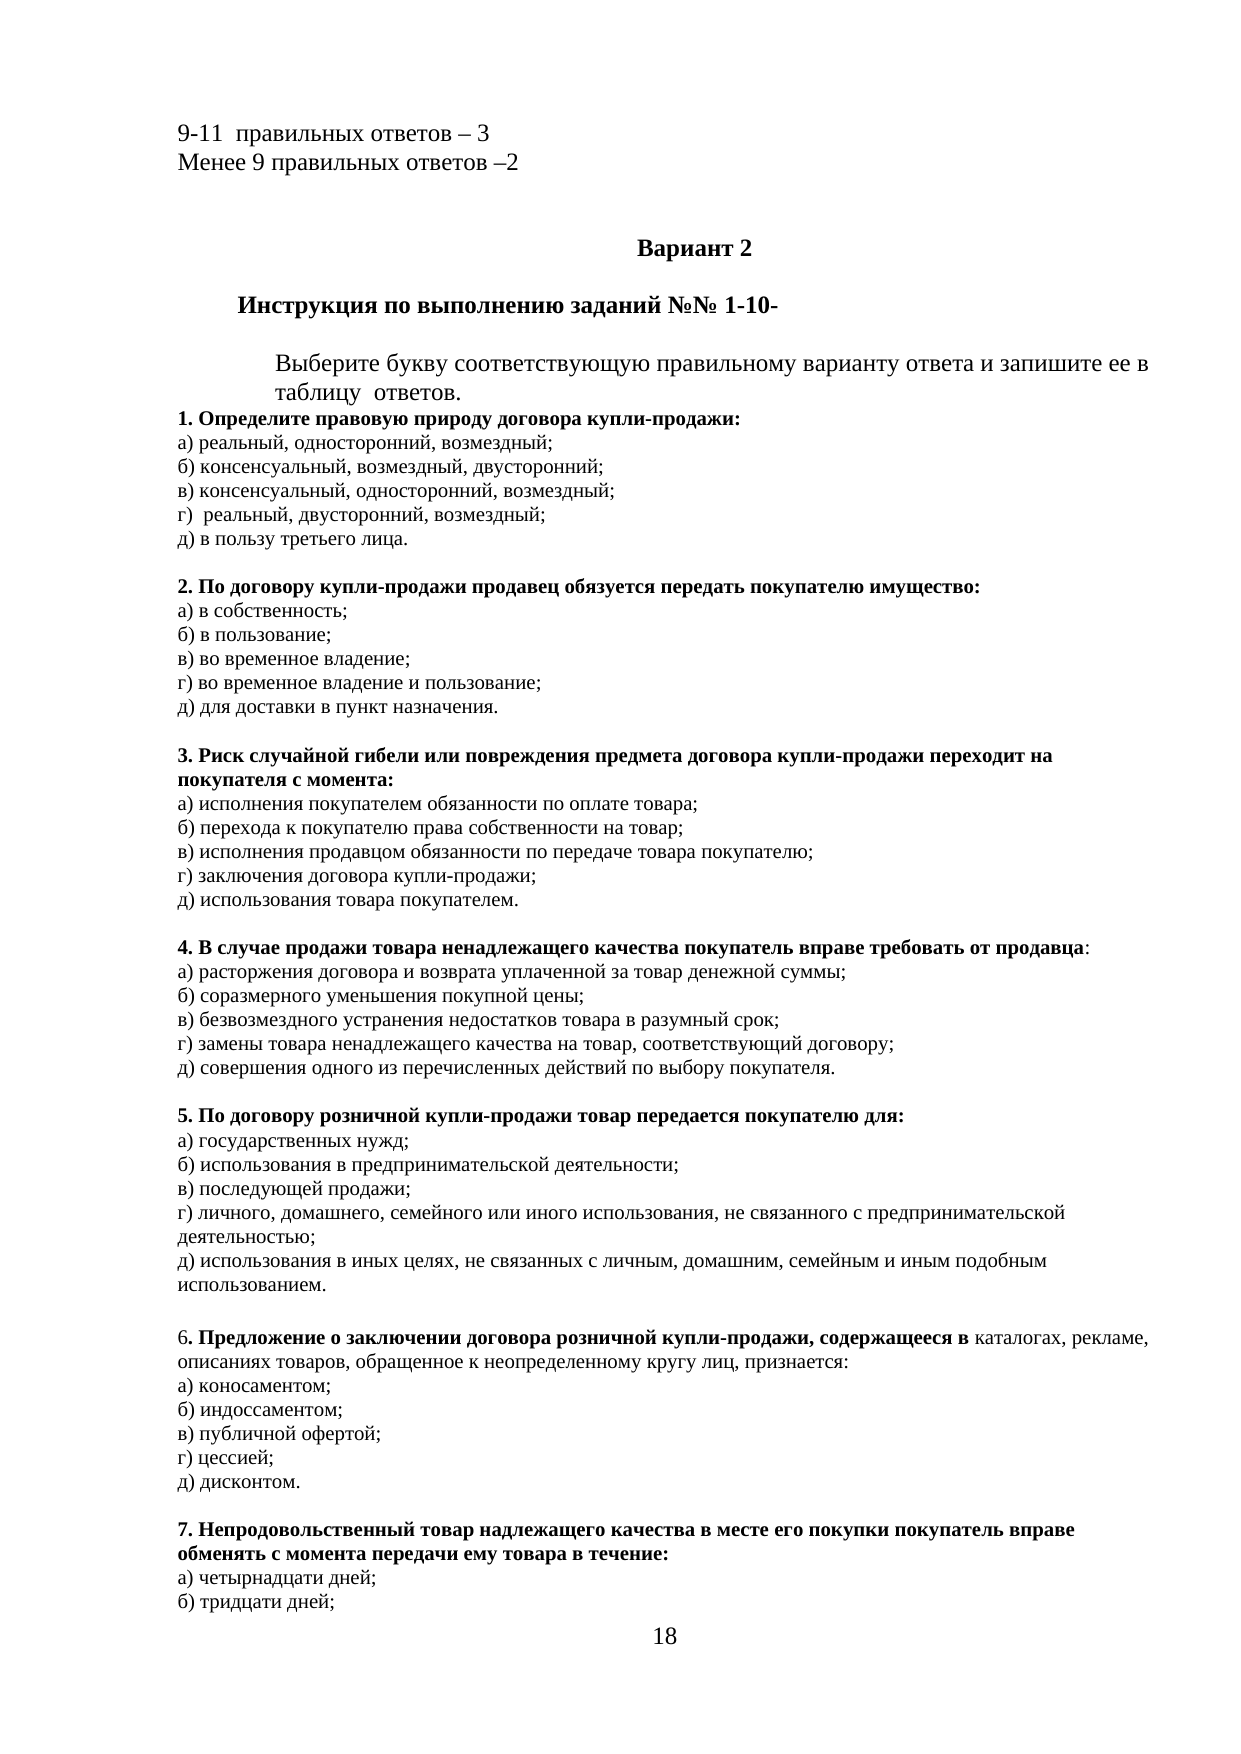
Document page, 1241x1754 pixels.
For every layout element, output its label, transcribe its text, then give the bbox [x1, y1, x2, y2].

text а) расторжения договора и возврата уплаченной за товар денежной суммы; [177, 959, 1152, 983]
text 5. По договору розничной купли-продажи товар передается покупателю для: [177, 1103, 1152, 1127]
text 3. Риск случайной гибели или повреждения предмета договора купли-продажи переходит на покупателя с момента: [177, 742, 1152, 791]
text 9-11 правильных ответов – 3 [177, 118, 1152, 147]
text г) во временное владение и пользование; [177, 670, 1152, 694]
text в) во временное владение; [177, 646, 1152, 670]
text 7. Непродовольственный товар надлежащего качества в месте его покупки покупатель вправе обменять с момента передачи ему товара в течение: [177, 1517, 1152, 1565]
text в) консенсуальный, односторонний, возмездный; [177, 478, 1152, 502]
list Выберите букву соответствующую правильному варианту ответа и запишите ее в таблицу ответов. [275, 348, 1152, 406]
text г) замены товара ненадлежащего качества на товар, соответствующий договору; [177, 1031, 1152, 1055]
text д) дисконтом. [177, 1469, 1152, 1493]
text в) исполнения продавцом обязанности по передаче товара покупателю; [177, 839, 1152, 863]
text г) личного, домашнего, семейного или иного использования, не связанного с предпринимательской деятельностью; [177, 1200, 1152, 1248]
text б) консенсуальный, возмездный, двусторонний; [177, 454, 1152, 478]
text а) реальный, односторонний, возмездный; [177, 430, 1152, 454]
text в) публичной офертой; [177, 1421, 1152, 1445]
text Вариант 2 [237, 233, 1152, 262]
text 6. Предложение о заключении договора розничной купли-продажи, содержащееся в каталогах, рекламе, описаниях товаров, обращенное к неопределенному кругу лиц, признается: [177, 1325, 1152, 1373]
text 1. Определите правовую природу договора купли-продажи: [177, 406, 1152, 430]
text б) тридцати дней; [177, 1589, 1152, 1613]
text а) в собственность; [177, 598, 1152, 622]
text а) государственных нужд; [177, 1127, 1152, 1152]
text 2. По договору купли-продажи продавец обязуется передать покупателю имущество: [177, 574, 1152, 598]
text а) коносаментом; [177, 1373, 1152, 1397]
text б) перехода к покупателю права собственности на товар; [177, 815, 1152, 839]
text д) использования в иных целях, не связанных с личным, домашним, семейным и иным подобным использованием. [177, 1248, 1152, 1296]
text д) для доставки в пункт назначения. [177, 694, 1152, 718]
text в) безвозмездного устранения недостатков товара в разумный срок; [177, 1007, 1152, 1031]
text б) использования в предпринимательской деятельности; [177, 1152, 1152, 1176]
text Инструкция по выполнению заданий №№ 1-10- [237, 291, 1152, 319]
text г) заключения договора купли-продажи; [177, 863, 1152, 887]
text г) цессией; [177, 1445, 1152, 1469]
text д) использования товара покупателем. [177, 887, 1152, 911]
text д) совершения одного из перечисленных действий по выбору покупателя. [177, 1055, 1152, 1079]
text г) реальный, двусторонний, возмездный; [177, 502, 1152, 526]
text Менее 9 правильных ответов –2 [177, 147, 1152, 176]
text б) соразмерного уменьшения покупной цены; [177, 983, 1152, 1007]
text б) в пользование; [177, 622, 1152, 646]
text б) индоссаментом; [177, 1397, 1152, 1421]
text д) в пользу третьего лица. [177, 526, 1152, 550]
text а) четырнадцати дней; [177, 1565, 1152, 1589]
text в) последующей продажи; [177, 1176, 1152, 1200]
text а) исполнения покупателем обязанности по оплате товара; [177, 791, 1152, 815]
text 4. В случае продажи товара ненадлежащего качества покупатель вправе требовать от продавца: [177, 935, 1152, 959]
